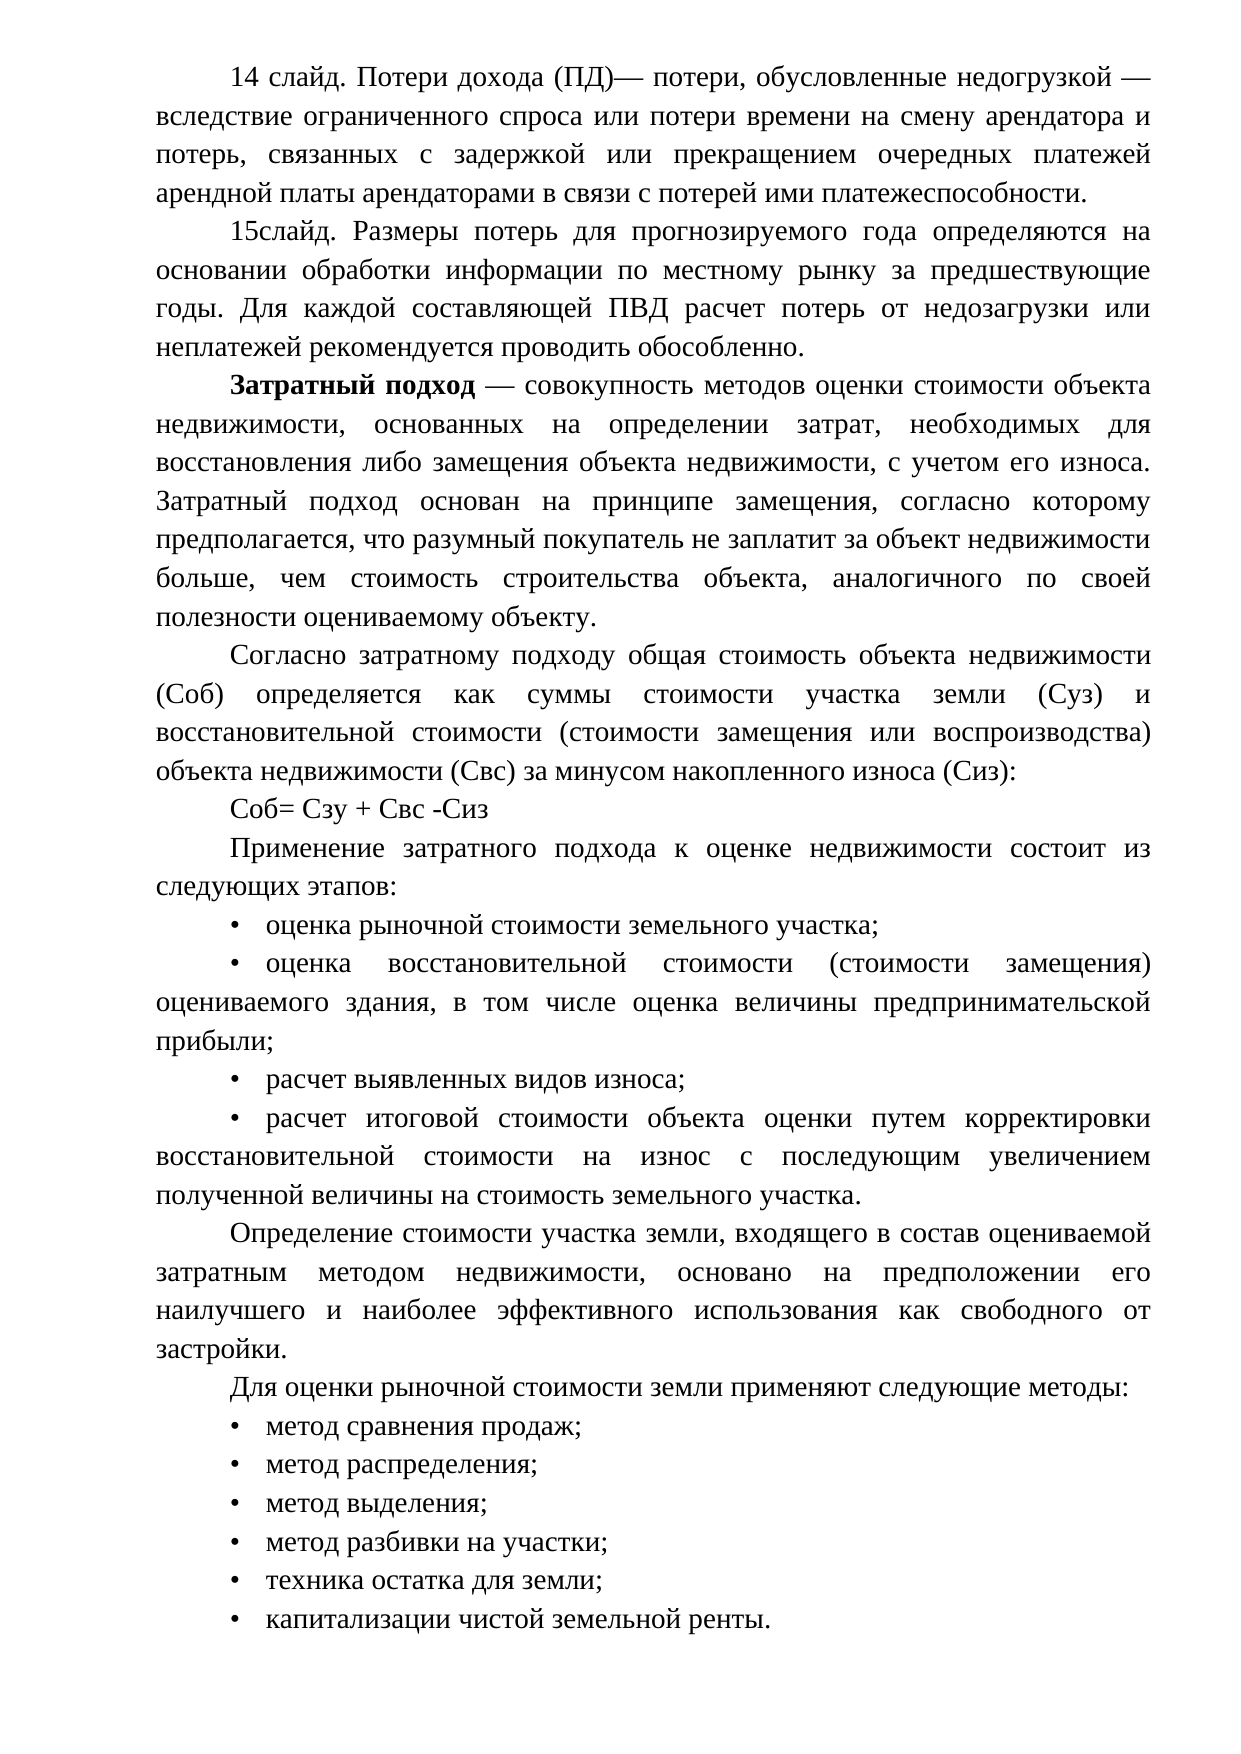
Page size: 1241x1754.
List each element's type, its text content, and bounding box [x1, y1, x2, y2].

text • метод распределения; [156, 1447, 1152, 1480]
text • оценка восстановительной стоимости (стоимости замещения) оцениваемого здания, в том числе оценка величины предпринимательской прибыли; [156, 946, 1152, 1056]
text • метод сравнения продаж; [156, 1408, 1152, 1442]
text • техника остатка для земли; [156, 1562, 1152, 1596]
text Затратный подход — совокупность методов оценки стоимости объекта недвижимости, основанных на определении затрат, необходимых для восстановления либо замещения объекта недвижимости, с учетом его износа. Затратный подход основан на принципе замещения, согласно которому предполагается, что разумный покупатель не заплатит за объект недвижимости больше, чем стоимость строительства объекта, аналогичного по своей полезности оцениваемому объекту. [156, 367, 1152, 632]
text • оценка рыночной стоимости земельного участка; [156, 907, 1152, 941]
text Соб= Сзу + Свс -Сиз [156, 791, 1152, 825]
text Применение затратного подхода к оценке недвижимости состоит из следующих этапов: [156, 830, 1152, 902]
text • метод разбивки на участки; [156, 1524, 1152, 1557]
text • капитализации чистой земельной ренты. [156, 1601, 1152, 1634]
text Для оценки рыночной стоимости земли применяют следующие методы: [156, 1369, 1152, 1403]
text • расчет итоговой стоимости объекта оценки путем корректировки восстановительной стоимости на износ с последующим увеличением полученной величины на стоимость земельного участка. [156, 1100, 1152, 1210]
text • метод выделения; [156, 1485, 1152, 1519]
text • расчет выявленных видов износа; [156, 1061, 1152, 1095]
text 14 слайд. Потери дохода (ПД)— потери, обусловленные недогрузкой — вследствие ограниченного спроса или потери времени на смену арендатора и потерь, связанных с задержкой или прекращением очередных платежей арендной платы арендаторами в связи с потерей ими платежеспособности. [156, 59, 1152, 208]
text Согласно затратному подходу общая стоимость объекта недвижимости (Соб) определяется как суммы стоимости участка земли (Суз) и восстановительной стоимости (стоимости замещения или воспроизводства) объекта недвижимости (Свс) за минусом накопленного износа (Сиз): [156, 637, 1152, 786]
text Определение стоимости участка земли, входящего в состав оцениваемой затратным методом недвижимости, основано на предположении его наилучшего и наиболее эффективного использования как свободного от застройки. [156, 1215, 1152, 1364]
text 15слайд. Размеры потерь для прогнозируемого года определяются на основании обработки информации по местному рынку за предшествующие годы. Для каждой составляющей ПВД расчет потерь от недозагрузки или неплатежей рекомендуется проводить обособленно. [156, 213, 1152, 362]
